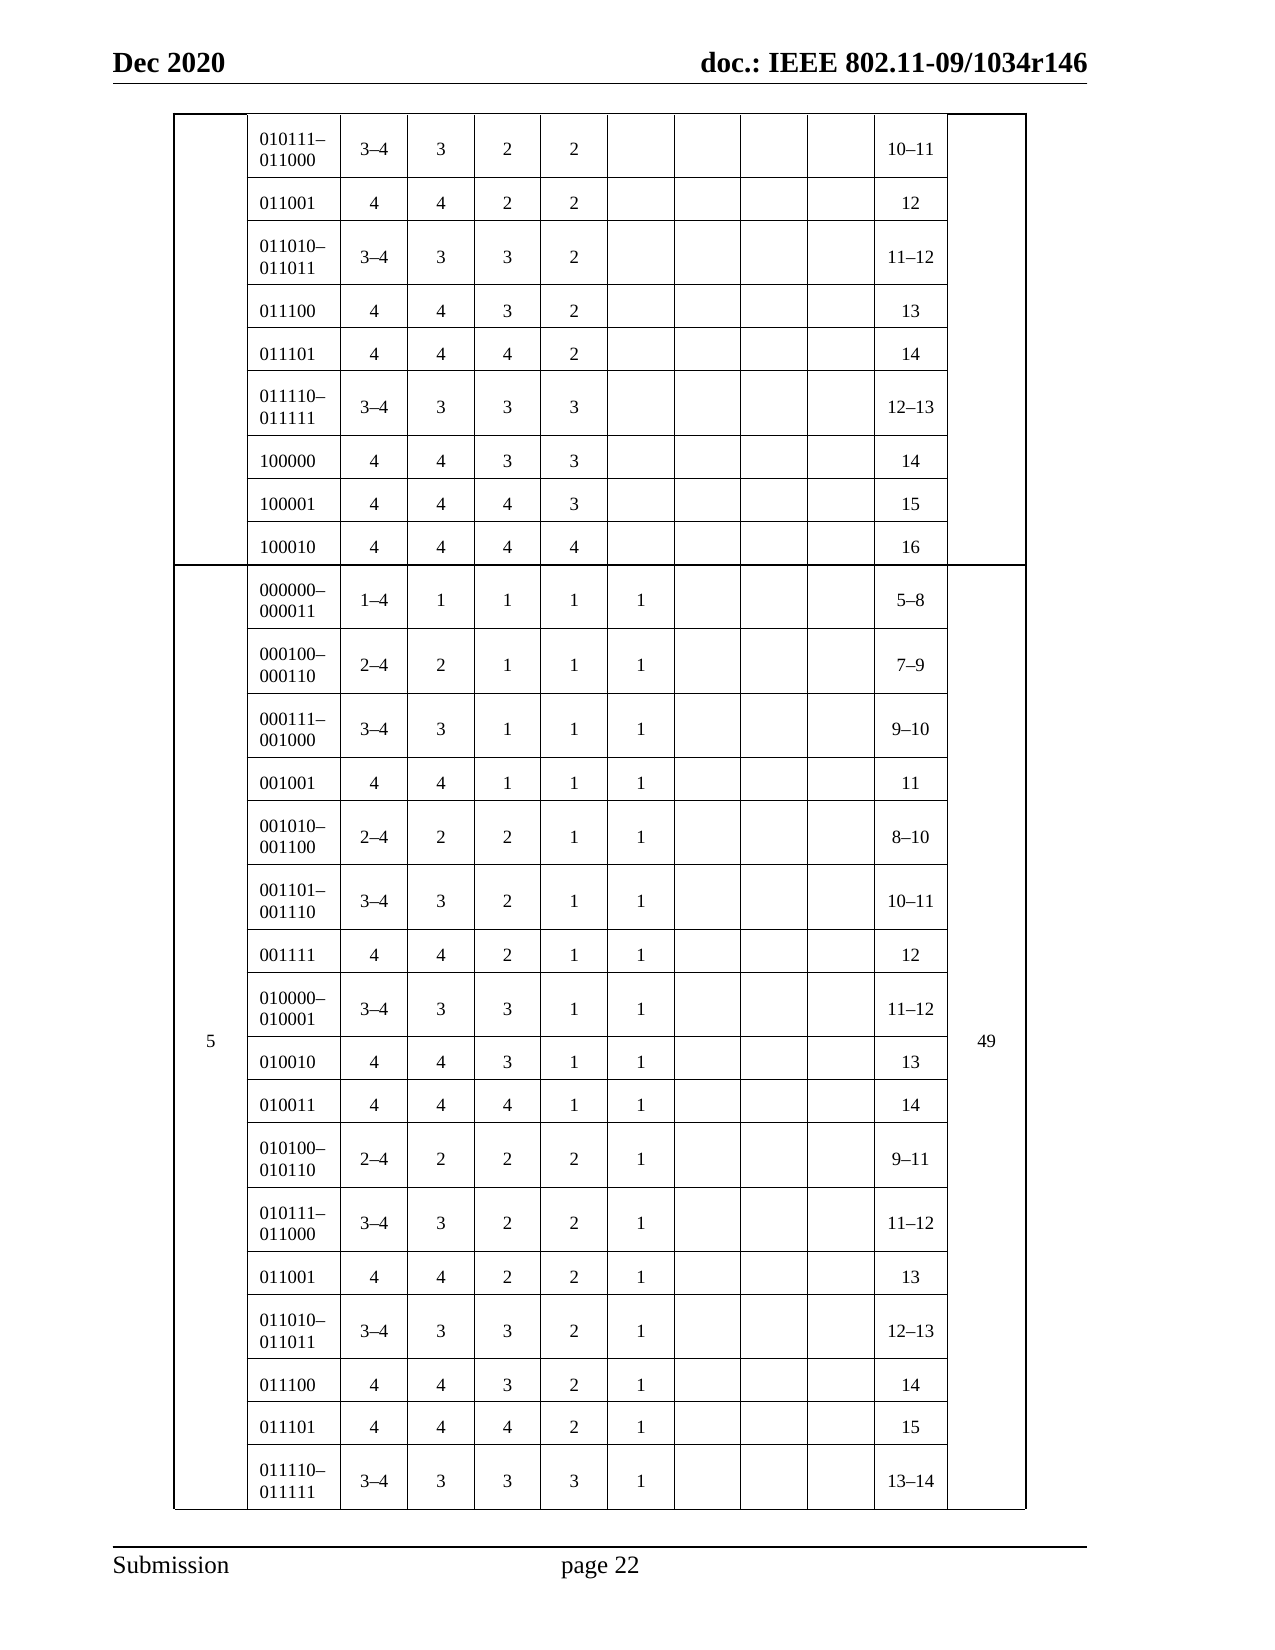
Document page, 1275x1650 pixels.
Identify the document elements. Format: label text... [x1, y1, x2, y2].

table_cell [675, 285, 740, 327]
table_cell [741, 1402, 807, 1444]
table_cell 2 [475, 801, 540, 864]
table_cell 1 [608, 629, 674, 692]
table_cell 2 [408, 629, 474, 692]
table_cell 9–11 [875, 1123, 947, 1186]
table_cell 4 [408, 758, 474, 800]
table_cell [808, 328, 874, 370]
table_cell [608, 371, 674, 435]
table_cell 1 [541, 930, 607, 972]
table_cell 4 [408, 178, 474, 220]
table_cell 13 [875, 1037, 947, 1079]
table_cell 1 [541, 758, 607, 800]
table_cell 4 [475, 1080, 540, 1122]
table_cell [808, 566, 874, 628]
table_cell 3 [475, 1295, 540, 1358]
table_cell [675, 522, 740, 563]
table_cell [741, 1359, 807, 1401]
table_cell [741, 522, 807, 563]
table_cell [807, 114, 874, 177]
table_cell 000000–000011 [248, 566, 340, 628]
table_cell 1 [608, 1188, 674, 1251]
table_cell [608, 522, 674, 563]
table_cell 1 [608, 1402, 674, 1444]
table_cell 3 [475, 436, 540, 478]
table_cell 11–12 [875, 1188, 947, 1251]
table_cell [608, 436, 674, 478]
table_cell 4 [475, 479, 540, 521]
table_cell 7–9 [875, 629, 947, 692]
table_cell [808, 522, 874, 563]
table_cell [741, 371, 807, 435]
table_cell [808, 1252, 874, 1294]
table_cell [741, 801, 807, 864]
table_cell 3 [475, 1359, 540, 1401]
table_cell [808, 371, 874, 435]
table_cell 2–4 [341, 1123, 407, 1186]
table_cell [741, 1080, 807, 1122]
table_cell [741, 1188, 807, 1251]
table_cell 3 [408, 1445, 474, 1509]
table_cell 1 [608, 1037, 674, 1079]
table_cell 2 [541, 178, 607, 220]
table_cell 10–11 [874, 114, 947, 177]
table_cell [808, 865, 874, 929]
table_cell 011010–011011 [248, 1295, 340, 1358]
table_cell 1 [608, 758, 674, 800]
table_cell [808, 1295, 874, 1358]
table_cell [741, 328, 807, 370]
table_cell [741, 221, 807, 284]
table_cell 1 [475, 566, 540, 628]
table_cell [675, 328, 740, 370]
table_cell 1 [541, 694, 607, 757]
table_cell 3 [475, 221, 540, 284]
table_cell [741, 178, 807, 220]
table_cell [675, 436, 740, 478]
table_cell 5 [175, 566, 247, 1509]
table_cell 3 [475, 973, 540, 1036]
table_cell [741, 694, 807, 757]
table_cell 5–8 [875, 566, 947, 628]
table_cell 011101 [248, 1402, 340, 1444]
table_cell 4 [341, 1080, 407, 1122]
table_cell 4 [341, 178, 407, 220]
table_cell 001001 [248, 758, 340, 800]
table_cell 14 [875, 328, 947, 370]
table_cell [675, 566, 740, 628]
table_cell [675, 973, 740, 1036]
table_cell 011100 [248, 285, 340, 327]
table_cell 011110–011111 [248, 371, 340, 435]
table_cell [808, 629, 874, 692]
table_cell 2–4 [341, 629, 407, 692]
table_cell [808, 801, 874, 864]
table_cell [808, 285, 874, 327]
table_cell 2 [541, 1359, 607, 1401]
table_cell [808, 1188, 874, 1251]
table_cell [675, 178, 740, 220]
table_cell 4 [408, 1080, 474, 1122]
table_cell 3 [408, 865, 474, 929]
table_cell 3–4 [341, 371, 407, 435]
table_cell [808, 221, 874, 284]
table_cell 1 [608, 1252, 674, 1294]
table_cell [741, 566, 807, 628]
table_cell 3–4 [341, 221, 407, 284]
table_cell [675, 1080, 740, 1122]
table_cell 3 [541, 479, 607, 521]
table_cell 4 [341, 1037, 407, 1079]
table_cell 1 [608, 930, 674, 972]
table_cell [741, 865, 807, 929]
table_cell 2 [541, 1295, 607, 1358]
table_cell 3 [475, 1037, 540, 1079]
table_cell 4 [408, 285, 474, 327]
table_cell 14 [875, 436, 947, 478]
table_cell [808, 178, 874, 220]
table_cell 100001 [248, 479, 340, 521]
table_cell 11 [875, 758, 947, 800]
table_cell [675, 930, 740, 972]
table_cell 2 [475, 865, 540, 929]
table_cell 011100 [248, 1359, 340, 1401]
table_cell 12 [875, 930, 947, 972]
table_cell 12–13 [875, 1295, 947, 1358]
table_cell 4 [408, 930, 474, 972]
table_cell 1 [541, 1080, 607, 1122]
table_cell 1 [541, 973, 607, 1036]
table_cell [675, 1445, 740, 1509]
table_cell 3 [541, 1445, 607, 1509]
table_cell [674, 114, 741, 177]
table_cell [741, 114, 807, 177]
table_cell 2 [408, 1123, 474, 1186]
table_cell 1 [608, 801, 674, 864]
table_cell 011001 [248, 178, 340, 220]
table_cell 2 [474, 114, 541, 177]
table_cell 4 [541, 522, 607, 563]
table_cell [607, 114, 674, 177]
table_cell 1 [608, 865, 674, 929]
table_cell 1–4 [341, 566, 407, 628]
table_cell 1 [608, 1359, 674, 1401]
table_cell 3 [475, 1445, 540, 1509]
table_cell 12 [875, 178, 947, 220]
table_cell 4 [475, 328, 540, 370]
table_cell 14 [875, 1359, 947, 1401]
table_cell 4 [341, 758, 407, 800]
table_cell [741, 629, 807, 692]
table_cell 010111–011000 [247, 114, 341, 177]
table_cell 1 [608, 694, 674, 757]
table_cell 1 [475, 758, 540, 800]
table_cell 3 [408, 1295, 474, 1358]
table_cell 4 [475, 1402, 540, 1444]
table_cell [675, 694, 740, 757]
table_cell 1 [541, 801, 607, 864]
table_cell 011001 [248, 1252, 340, 1294]
table_cell 2–4 [341, 801, 407, 864]
table_cell 011110–011111 [248, 1445, 340, 1509]
table_cell 4 [408, 1359, 474, 1401]
table_cell [608, 178, 674, 220]
table_cell 11–12 [875, 221, 947, 284]
table_cell [808, 436, 874, 478]
table_cell [675, 479, 740, 521]
table_cell 010000–010001 [248, 973, 340, 1036]
table_cell 4 [408, 1037, 474, 1079]
table_cell 3 [408, 694, 474, 757]
table_cell 3–4 [341, 1445, 407, 1509]
table_cell [675, 1295, 740, 1358]
table_cell 1 [608, 566, 674, 628]
table_cell 010111–011000 [248, 1188, 340, 1251]
table_cell 11–12 [875, 973, 947, 1036]
table_cell [808, 1037, 874, 1079]
table_cell 2 [475, 930, 540, 972]
table_cell [808, 1445, 874, 1509]
table_cell [808, 1080, 874, 1122]
table_cell [741, 1295, 807, 1358]
table_cell [675, 221, 740, 284]
table_cell 011101 [248, 328, 340, 370]
table_cell 3 [541, 371, 607, 435]
table_cell 3–4 [341, 865, 407, 929]
table_cell 4 [341, 285, 407, 327]
table_cell 4 [408, 1252, 474, 1294]
table_cell 15 [875, 479, 947, 521]
table_cell [608, 479, 674, 521]
table_cell [741, 1123, 807, 1186]
table_cell 3 [408, 973, 474, 1036]
table_cell 4 [341, 522, 407, 563]
table_cell [808, 1123, 874, 1186]
table_cell [675, 1037, 740, 1079]
table_cell [675, 629, 740, 692]
table_cell 2 [541, 1252, 607, 1294]
table_cell 1 [541, 1037, 607, 1079]
table_cell 3 [475, 371, 540, 435]
table_cell [675, 1188, 740, 1251]
table_cell [675, 371, 740, 435]
table_cell [741, 930, 807, 972]
table_cell 010010 [248, 1037, 340, 1079]
table_cell 100010 [248, 522, 340, 563]
table_cell 2 [541, 114, 607, 177]
table_cell 15 [875, 1402, 947, 1444]
table_cell [808, 1359, 874, 1401]
table_cell 3–4 [341, 114, 407, 177]
table_cell 16 [875, 522, 947, 563]
table_cell 13 [875, 285, 947, 327]
table_cell 1 [475, 629, 540, 692]
table_cell 4 [475, 522, 540, 563]
table_cell 12–13 [875, 371, 947, 435]
table_cell [675, 1359, 740, 1401]
table_cell 9–10 [875, 694, 947, 757]
table_cell [608, 328, 674, 370]
table_cell [675, 801, 740, 864]
table_cell 49 [948, 566, 1025, 1509]
table_cell 3–4 [341, 1295, 407, 1358]
table_cell 1 [608, 1445, 674, 1509]
table_cell 001010–001100 [248, 801, 340, 864]
table_cell [808, 479, 874, 521]
table_cell [808, 973, 874, 1036]
table_cell [675, 865, 740, 929]
table_cell [608, 221, 674, 284]
table_cell 001111 [248, 930, 340, 972]
table_cell [741, 285, 807, 327]
table_cell 4 [341, 930, 407, 972]
table_cell [608, 285, 674, 327]
table_cell 4 [408, 479, 474, 521]
table_cell 3 [475, 285, 540, 327]
table_cell 13 [875, 1252, 947, 1294]
table_cell [675, 1252, 740, 1294]
table_cell 1 [608, 1295, 674, 1358]
table_cell 3 [541, 436, 607, 478]
table_cell 001101–001110 [248, 865, 340, 929]
table_cell [741, 436, 807, 478]
table_cell 1 [541, 865, 607, 929]
table_cell [808, 694, 874, 757]
table_cell 2 [541, 1188, 607, 1251]
table_cell [741, 479, 807, 521]
table_cell 1 [541, 566, 607, 628]
table_cell [741, 1252, 807, 1294]
table_cell [675, 1402, 740, 1444]
table_cell 4 [341, 436, 407, 478]
table_cell 2 [475, 1123, 540, 1186]
table_cell 3 [408, 221, 474, 284]
table_cell 2 [475, 178, 540, 220]
table_cell 3–4 [341, 694, 407, 757]
table_cell 4 [341, 479, 407, 521]
table_cell 2 [475, 1252, 540, 1294]
table_cell 000100–000110 [248, 629, 340, 692]
table_cell 14 [875, 1080, 947, 1122]
table_cell [741, 758, 807, 800]
table_cell 010011 [248, 1080, 340, 1122]
table_cell 010100–010110 [248, 1123, 340, 1186]
table_cell 2 [541, 285, 607, 327]
table_cell 2 [541, 221, 607, 284]
table_cell 4 [341, 1252, 407, 1294]
table_cell 1 [408, 566, 474, 628]
table_cell 1 [541, 629, 607, 692]
table_cell 3 [408, 371, 474, 435]
table_cell 2 [541, 1402, 607, 1444]
table_cell [675, 1123, 740, 1186]
table_cell 3–4 [341, 973, 407, 1036]
table_cell 2 [541, 328, 607, 370]
table_cell 1 [475, 694, 540, 757]
table_cell 3 [408, 1188, 474, 1251]
table_cell 3 [407, 114, 474, 177]
table_cell [741, 1037, 807, 1079]
table_cell 1 [608, 973, 674, 1036]
table_cell 1 [608, 1123, 674, 1186]
table_cell [808, 930, 874, 972]
table_cell 10–11 [875, 865, 947, 929]
table_cell [741, 1445, 807, 1509]
table_cell 2 [408, 801, 474, 864]
table_cell 4 [341, 328, 407, 370]
table_cell 8–10 [875, 801, 947, 864]
table_cell 2 [475, 1188, 540, 1251]
table_cell 1 [608, 1080, 674, 1122]
table_cell 100000 [248, 436, 340, 478]
table_cell 4 [341, 1359, 407, 1401]
table_cell 4 [408, 1402, 474, 1444]
table_cell 13–14 [875, 1445, 947, 1509]
table_cell [741, 973, 807, 1036]
table_cell 4 [341, 1402, 407, 1444]
table_cell [808, 758, 874, 800]
table_cell 4 [408, 328, 474, 370]
table_cell 000111–001000 [248, 694, 340, 757]
table_cell 011010–011011 [248, 221, 340, 284]
table_cell [675, 758, 740, 800]
table_cell 3–4 [341, 1188, 407, 1251]
table_cell 2 [541, 1123, 607, 1186]
table_cell [808, 1402, 874, 1444]
table_cell 4 [408, 522, 474, 563]
table_cell 4 [408, 436, 474, 478]
